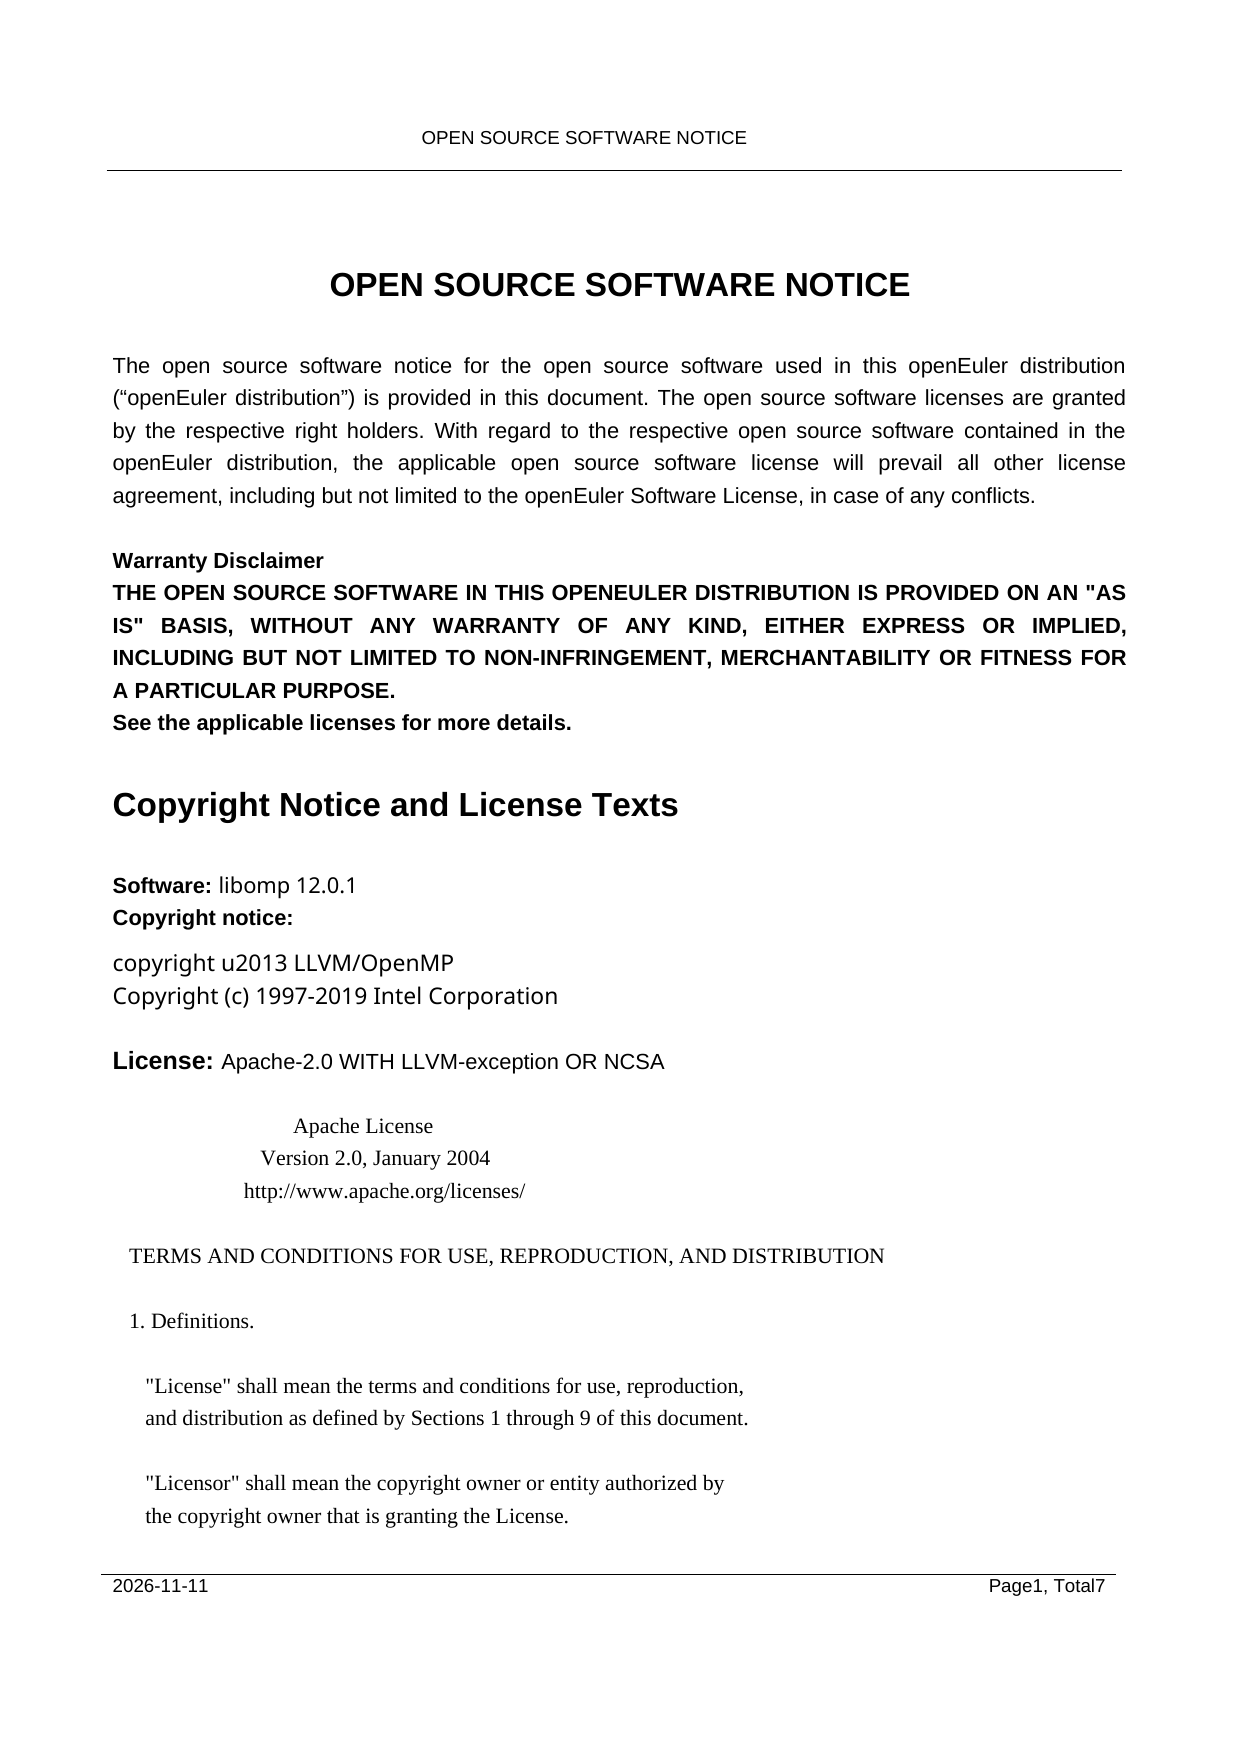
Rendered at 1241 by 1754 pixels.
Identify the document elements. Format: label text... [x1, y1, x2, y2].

text copyright u2013 LLVM/OpenMP Copyright (c) 1997-2019 Intel Corporation [112, 947, 1128, 1044]
text License: Apache-2.0 WITH LLVM-exception OR NCSA [112, 1044, 1128, 1077]
text Warranty Disclaimer [112, 544, 1128, 576]
text Copyright notice: [112, 901, 1128, 934]
text THE OPEN SOURCE SOFTWARE IN THIS OPENEULER DISTRIBUTION IS PROVIDED ON AN "AS IS" BASIS, WITHOUT ANY WARRANTY OF ANY KIND, EITHER EXPRESS OR IMPLIED, INCLUDING BUT NOT LIMITED TO NON-INFRINGEMENT, MERCHANTABILITY OR FITNESS FOR A PARTICULAR PURPOSE. See the applicable licenses for more details. [112, 576, 1128, 739]
text OPEN SOURCE SOFTWARE NOTICE [112, 251, 1128, 316]
text The open source software notice for the open source software used in this openEuler distribution (“openEuler distribution”) is provided in this document. The open source software licenses are granted by the respective right holders. With regard to the respective open source software contained in the openEuler distribution, the applicable open source software license will prevail all other license agreement, including but not limited to the openEuler Software License, in case of any conflicts. [112, 349, 1128, 511]
title Software: libomp 12.0.1 [112, 869, 1128, 901]
text Copyright Notice and License Texts [112, 771, 1128, 836]
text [112, 1077, 1128, 1532]
